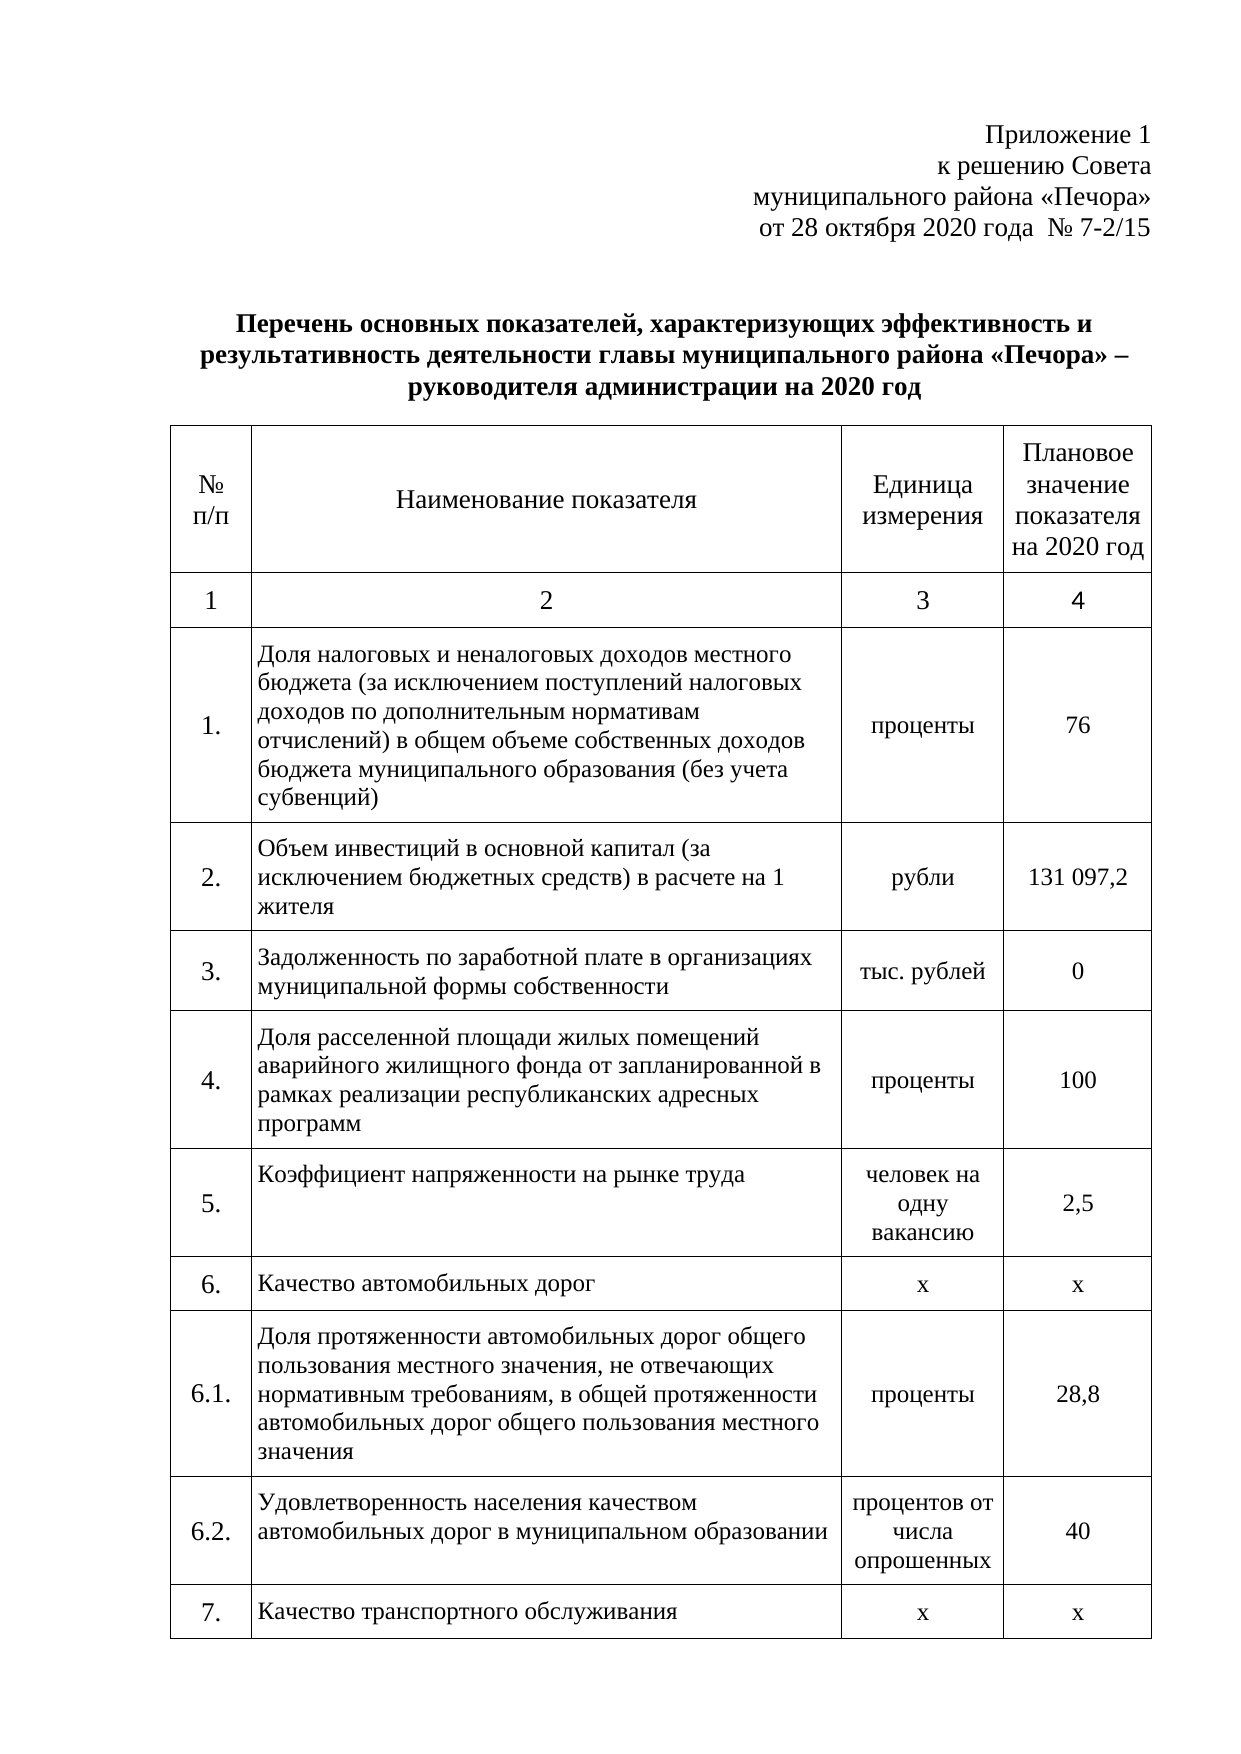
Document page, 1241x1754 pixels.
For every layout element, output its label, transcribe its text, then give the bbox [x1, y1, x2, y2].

table_cell х [842, 1257, 1003, 1309]
table_cell человек на одну вакансию [842, 1149, 1003, 1256]
table_cell 1 [171, 573, 251, 627]
table_cell х [1004, 1585, 1151, 1637]
table_cell проценты [842, 1311, 1003, 1476]
table_cell 0 [1004, 931, 1151, 1010]
table_cell Задолженность по заработной плате в организациях муниципальной формы собственности [252, 931, 841, 1010]
table_cell 4. [171, 1011, 251, 1147]
table_cell Объем инвестиций в основной капитал (за исключением бюджетных средств) в расчете на 1 жителя [252, 823, 841, 930]
table_cell 2. [171, 823, 251, 930]
table_cell х [1004, 1257, 1151, 1309]
table_cell 2,5 [1004, 1149, 1151, 1256]
table_cell 2 [252, 573, 841, 627]
table_cell проценты [842, 1011, 1003, 1147]
text муниципального района «Печора» [177, 180, 1152, 212]
table_cell 4 [1004, 573, 1151, 627]
table_cell проценты [842, 628, 1003, 822]
text к решению Совета [177, 149, 1152, 180]
table_cell 76 [1004, 628, 1151, 822]
table_cell Качество автомобильных дорог [252, 1257, 841, 1309]
table_cell 6.1. [171, 1311, 251, 1476]
table_cell 3. [171, 931, 251, 1010]
table_cell 28,8 [1004, 1311, 1151, 1476]
table_cell 5. [171, 1149, 251, 1256]
table_cell 100 [1004, 1011, 1151, 1147]
table_cell 1. [171, 628, 251, 822]
table_cell Качество транспортного обслуживания [252, 1585, 841, 1637]
text от 28 октября 2020 года № 7-2/15 [177, 212, 1152, 243]
table_cell 6. [171, 1257, 251, 1309]
table_cell тыс. рублей [842, 931, 1003, 1010]
table_cell Доля налоговых и неналоговых доходов местного бюджета (за исключением поступлений налоговых доходов по дополнительным нормативам отчислений) в общем объеме собственных доходов бюджета муниципального образования (без учета субвенций) [252, 628, 841, 822]
table_cell 40 [1004, 1477, 1151, 1584]
table_cell Удовлетворенность населения качеством автомобильных дорог в муниципальном образовании [252, 1477, 841, 1584]
table_cell х [842, 1585, 1003, 1637]
table_cell 3 [842, 573, 1003, 627]
table_cell 7. [171, 1585, 251, 1637]
text Приложение 1 [177, 118, 1152, 149]
table_cell Коэффициент напряженности на рынке труда [252, 1149, 841, 1256]
text Перечень основных показателей, характеризующих эффективность и результативность деятельности главы муниципального района «Печора» – руководителя администрации на 2020 год [177, 307, 1152, 401]
table_header Единица измерения [842, 426, 1003, 572]
table_cell 6.2. [171, 1477, 251, 1584]
table_cell рубли [842, 823, 1003, 930]
table_header Плановое значение показателя на 2020 год [1004, 426, 1151, 572]
table_header Наименование показателя [252, 426, 841, 572]
table_cell 131 097,2 [1004, 823, 1151, 930]
table_cell Доля расселенной площади жилых помещений аварийного жилищного фонда от запланированной в рамках реализации республиканских адресных программ [252, 1011, 841, 1147]
table_cell процентов от числа опрошенных [842, 1477, 1003, 1584]
table_header № п/п [171, 426, 251, 572]
table_cell Доля протяженности автомобильных дорог общего пользования местного значения, не отвечающих нормативным требованиям, в общей протяженности автомобильных дорог общего пользования местного значения [252, 1311, 841, 1476]
